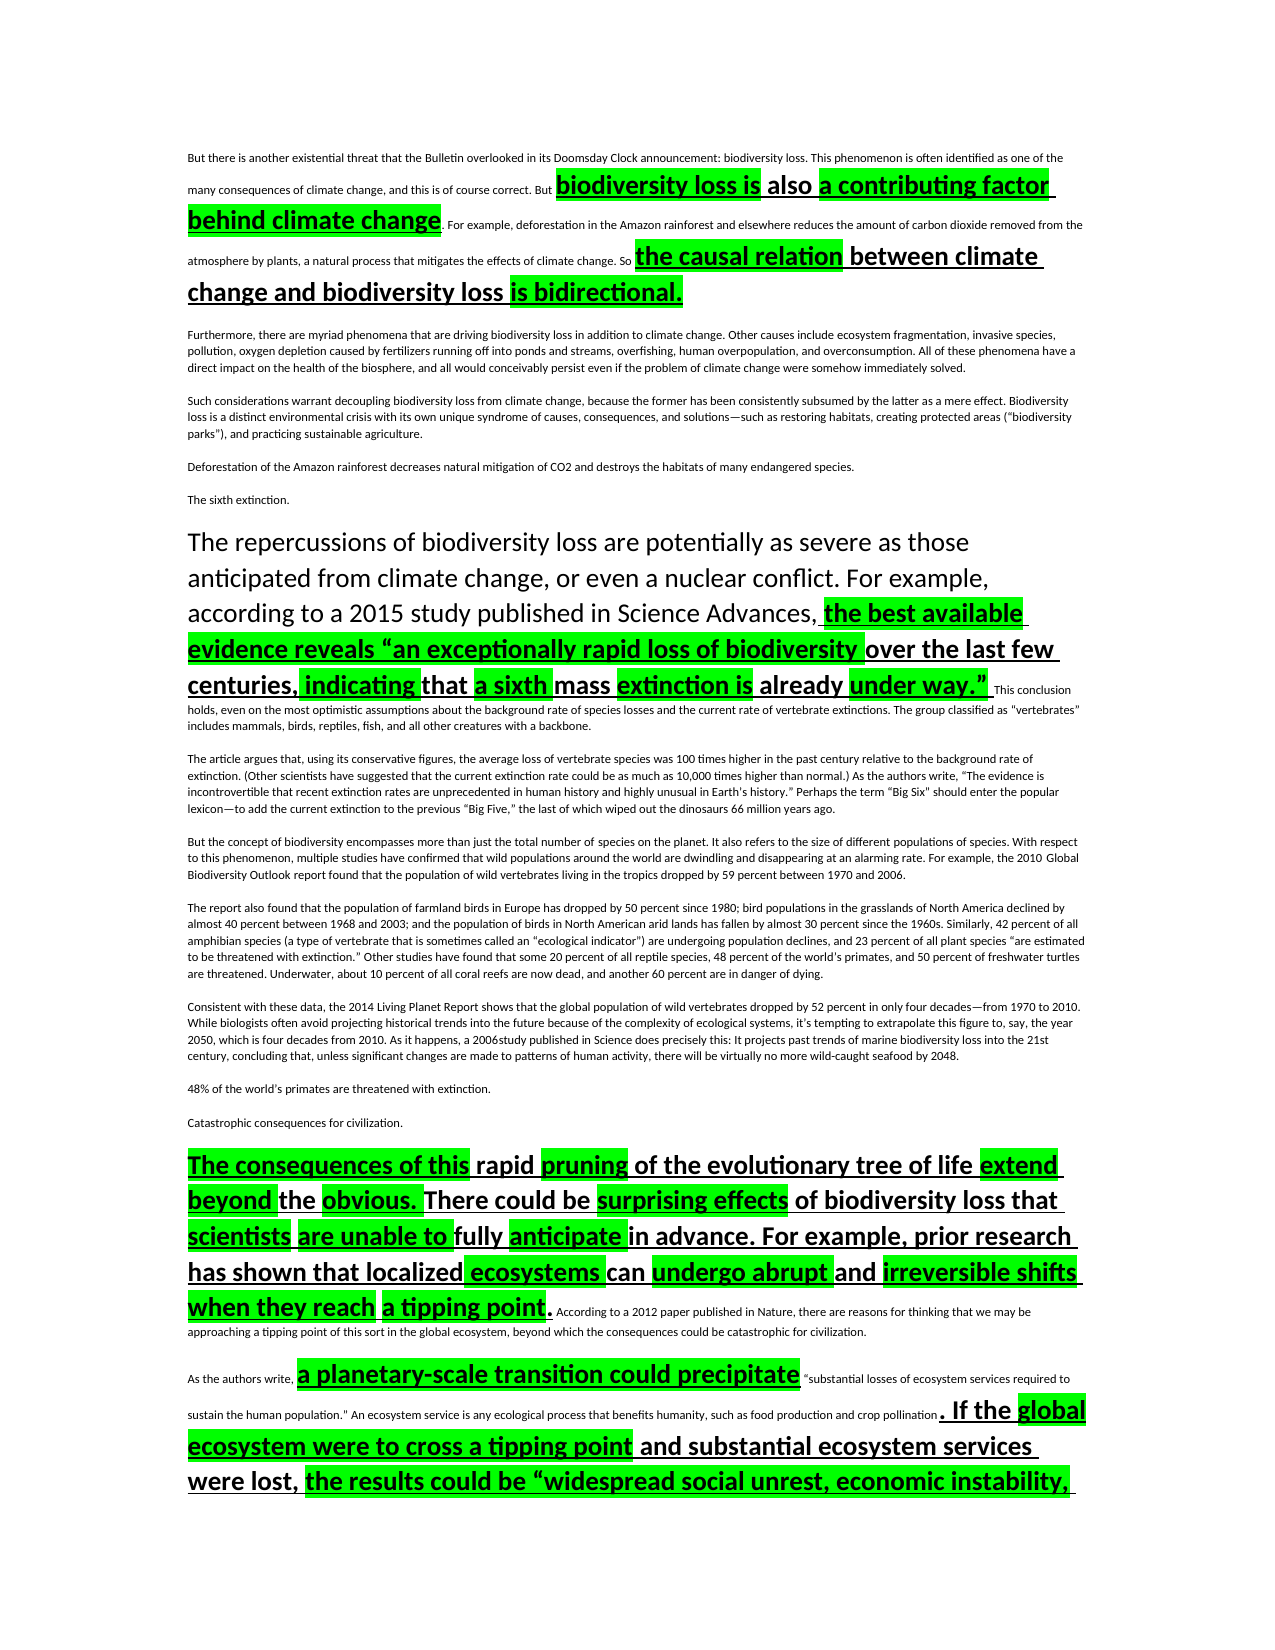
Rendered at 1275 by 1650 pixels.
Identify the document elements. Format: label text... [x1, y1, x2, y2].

text The consequences of this rapid pruning of the evolutionary tree of life extend beyond the obvious. There could be surprising effects of biodiversity loss that scientists are unable to fully anticipate in advance. For example, prior research has shown that localized ecosystems can undergo abrupt and irreversible shifts when they reach a tipping point. According to a 2012 paper published in Nature, there are reasons for thinking that we may be approaching a tipping point of this sort in the global ecosystem, beyond which the consequences could be catastrophic for civilization. [187, 1148, 1087, 1340]
text Furthermore, there are myriad phenomena that are driving biodiversity loss in addition to climate change. Other causes include ecosystem fragmentation, invasive species, pollution, oxygen depletion caused by fertilizers running off into ponds and streams, overfishing, human overpopulation, and overconsumption. All of these phenomena have a direct impact on the health of the biosphere, and all would conceivably persist even if the problem of climate change were somehow immediately solved. [187, 327, 1087, 375]
text 48% of the world’s primates are threatened with extinction. [187, 1082, 1087, 1097]
text Consistent with these data, the 2014 Living Planet Report shows that the global population of wild vertebrates dropped by 52 percent in only four decades—from 1970 to 2010. While biologists often avoid projecting historical trends into the future because of the complexity of ecological systems, it’s tempting to extrapolate this figure to, say, the year 2050, which is four decades from 2010. As it happens, a 2006study published in Science does precisely this: It projects past trends of marine biodiversity loss into the 21st century, concluding that, unless significant changes are made to patterns of human activity, there will be virtually no more wild-caught seafood by 2048. [187, 999, 1087, 1064]
text But there is another existential threat that the Bulletin overlooked in its Doomsday Clock announcement: biodiversity loss. This phenomenon is often identified as one of the many consequences of climate change, and this is of course correct. But biodiversity loss is also a contributing factor behind climate change. For example, deforestation in the Amazon rainforest and elsewhere reduces the amount of carbon dioxide removed from the atmosphere by plants, a natural process that mitigates the effects of climate change. So the causal relation between climate change and biodiversity loss is bidirectional. [187, 150, 1087, 308]
text The article argues that, using its conservative figures, the average loss of vertebrate species was 100 times higher in the past century relative to the background rate of extinction. (Other scientists have suggested that the current extinction rate could be as much as 10,000 times higher than normal.) As the authors write, “The evidence is incontrovertible that recent extinction rates are unprecedented in human history and highly unusual in Earth’s history.” Perhaps the term “Big Six” should enter the popular lexicon—to add the current extinction to the previous “Big Five,” the last of which wiped out the dinosaurs 66 million years ago. [187, 752, 1087, 816]
text The report also found that the population of farmland birds in Europe has dropped by 50 percent since 1980; bird populations in the grasslands of North America declined by almost 40 percent between 1968 and 2003; and the population of birds in North American arid lands has fallen by almost 30 percent since the 1960s. Similarly, 42 percent of all amphibian species (a type of vertebrate that is sometimes called an “ecological indicator”) are undergoing population declines, and 23 percent of all plant species “are estimated to be threatened with extinction.” Other studies have found that some 20 percent of all reptile species, 48 percent of the world’s primates, and 50 percent of freshwater turtles are threatened. Underwater, about 10 percent of all coral reefs are now dead, and another 60 percent are in danger of dying. [187, 900, 1087, 981]
text Deforestation of the Amazon rainforest decreases natural mitigation of CO2 and destroys the habitats of many endangered species. [187, 459, 1087, 474]
text But the concept of biodiversity encompasses more than just the total number of species on the planet. It also refers to the size of different populations of species. With respect to this phenomenon, multiple studies have confirmed that wild populations around the world are dwindling and disappearing at an alarming rate. For example, the 2010 Global Biodiversity Outlook report found that the population of wild vertebrates living in the tropics dropped by 59 percent between 1970 and 2006. [187, 834, 1087, 882]
text The sixth extinction. [187, 492, 1087, 508]
text Catastrophic consequences for civilization. [187, 1115, 1087, 1130]
text Such considerations warrant decoupling biodiversity loss from climate change, because the former has been consistently subsumed by the latter as a mere effect. Biodiversity loss is a distinct environmental crisis with its own unique syndrome of causes, consequences, and solutions—such as restoring habitats, creating protected areas (“biodiversity parks”), and practicing sustainable agriculture. [187, 393, 1087, 441]
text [187, 1358, 1087, 1498]
text The repercussions of biodiversity loss are potentially as severe as those anticipated from climate change, or even a nuclear conflict. For example, according to a 2015 study published in Science Advances, the best available evidence reveals “an exceptionally rapid loss of biodiversity over the last few centuries, indicating that a sixth mass extinction is already under way.” This conclusion holds, even on the most optimistic assumptions about the background rate of species losses and the current rate of vertebrate extinctions. The group classified as “vertebrates” includes mammals, birds, reptiles, fish, and all other creatures with a backbone. [187, 525, 1087, 734]
